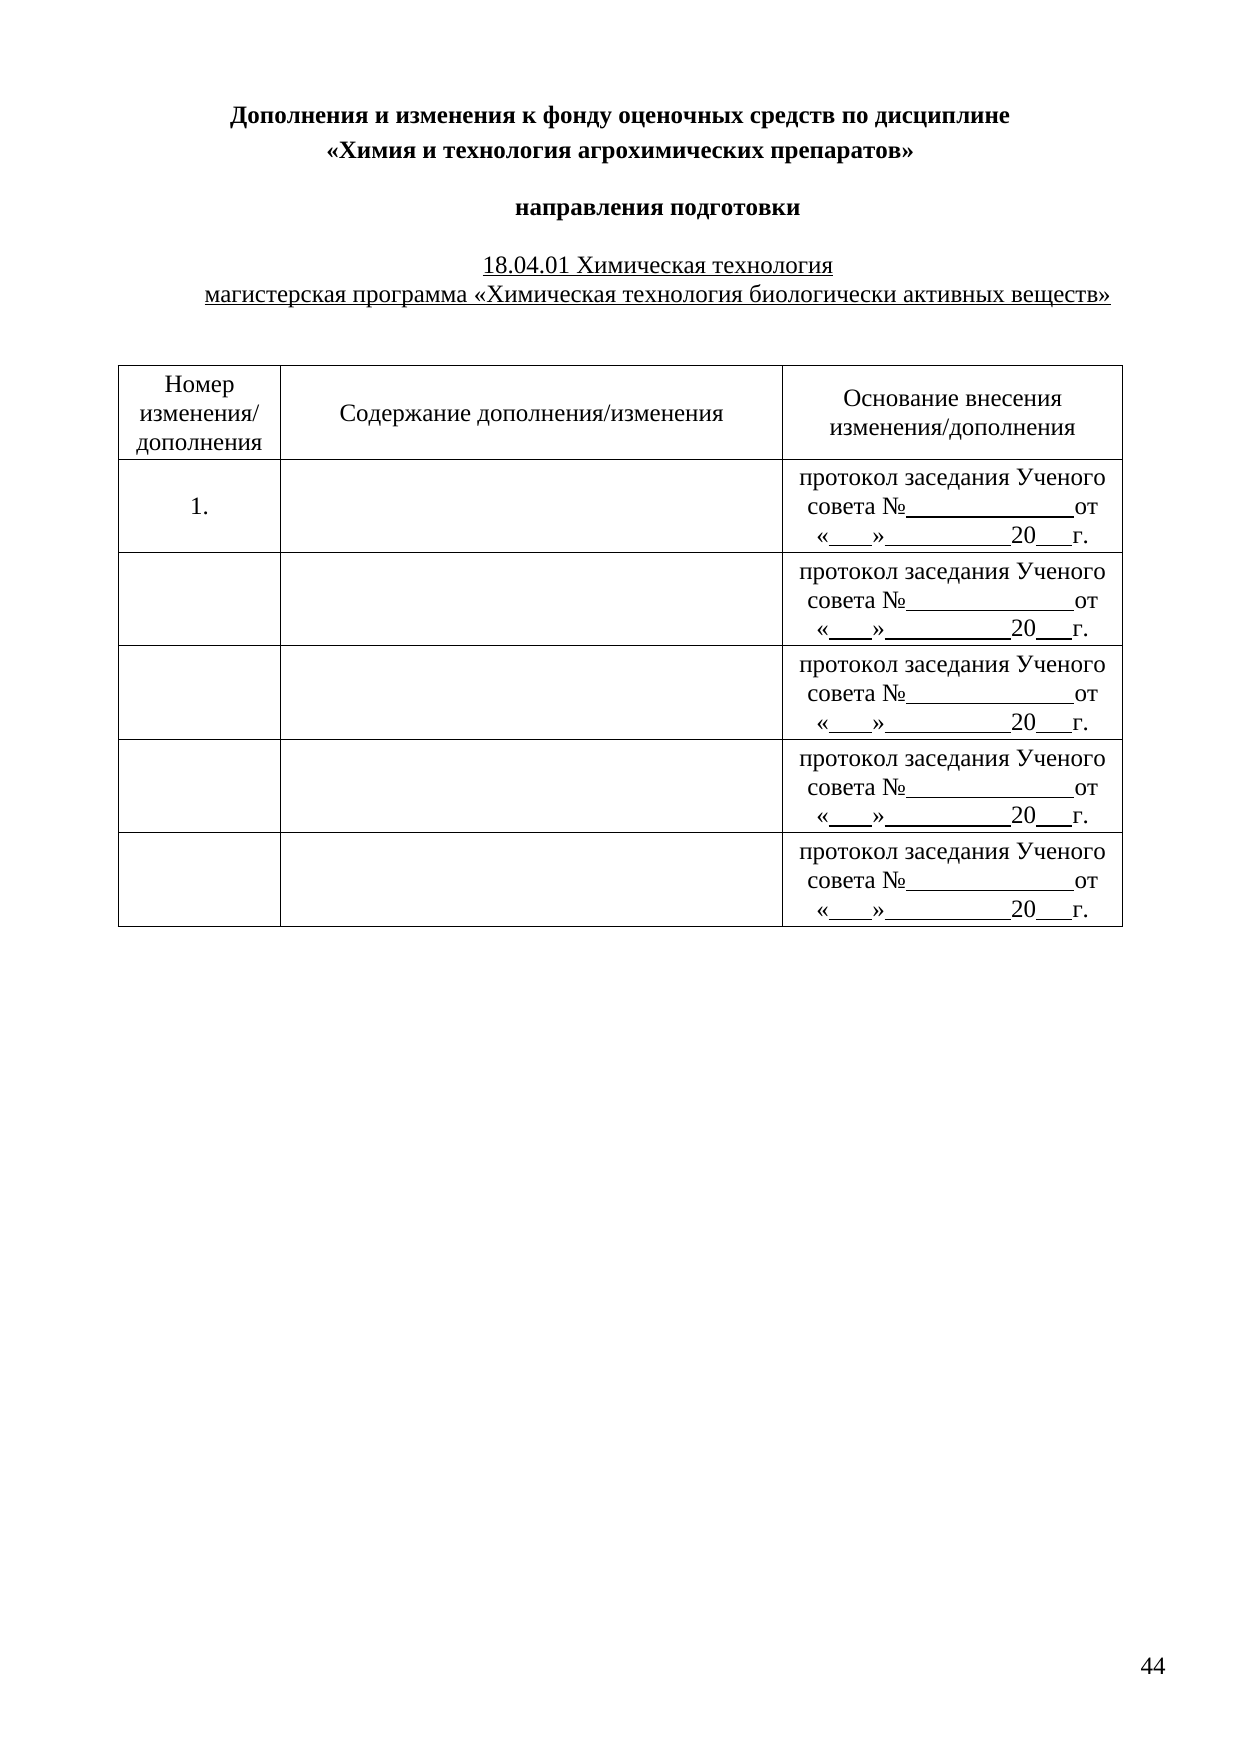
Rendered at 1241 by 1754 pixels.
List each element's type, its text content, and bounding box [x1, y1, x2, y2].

table_cell протокол заседания Ученого совета № от « » 20 г. [783, 646, 1122, 739]
table_cell протокол заседания Ученого совета № от « » 20 г. [783, 460, 1122, 552]
table_cell [281, 460, 782, 552]
table_cell [281, 833, 782, 926]
text магистерская программа «Химическая технология биологически активных веществ» [150, 279, 1165, 307]
table_header Номер изменения/ дополнения [119, 366, 280, 458]
text «Химия и технология агрохимических препаратов» [75, 135, 1165, 164]
table_cell протокол заседания Ученого совета № от « » 20 г. [783, 553, 1122, 645]
table_cell [281, 646, 782, 739]
table_cell [119, 740, 280, 832]
table_header Содержание дополнения/изменения [281, 366, 782, 458]
table_cell [119, 553, 280, 645]
table_cell [119, 833, 280, 926]
table_cell [281, 553, 782, 645]
text направления подготовки [150, 192, 1165, 221]
table_header Основание внесения изменения/дополнения [783, 366, 1122, 458]
table_cell протокол заседания Ученого совета № от « » 20 г. [783, 833, 1122, 926]
text 18.04.01 Химическая технология [150, 250, 1165, 279]
table_cell [119, 646, 280, 739]
text Дополнения и изменения к фонду оценочных средств по дисциплине [75, 100, 1165, 129]
table_cell 1. [119, 460, 280, 552]
table_cell [281, 740, 782, 832]
table_cell протокол заседания Ученого совета № от « » 20 г. [783, 740, 1122, 832]
